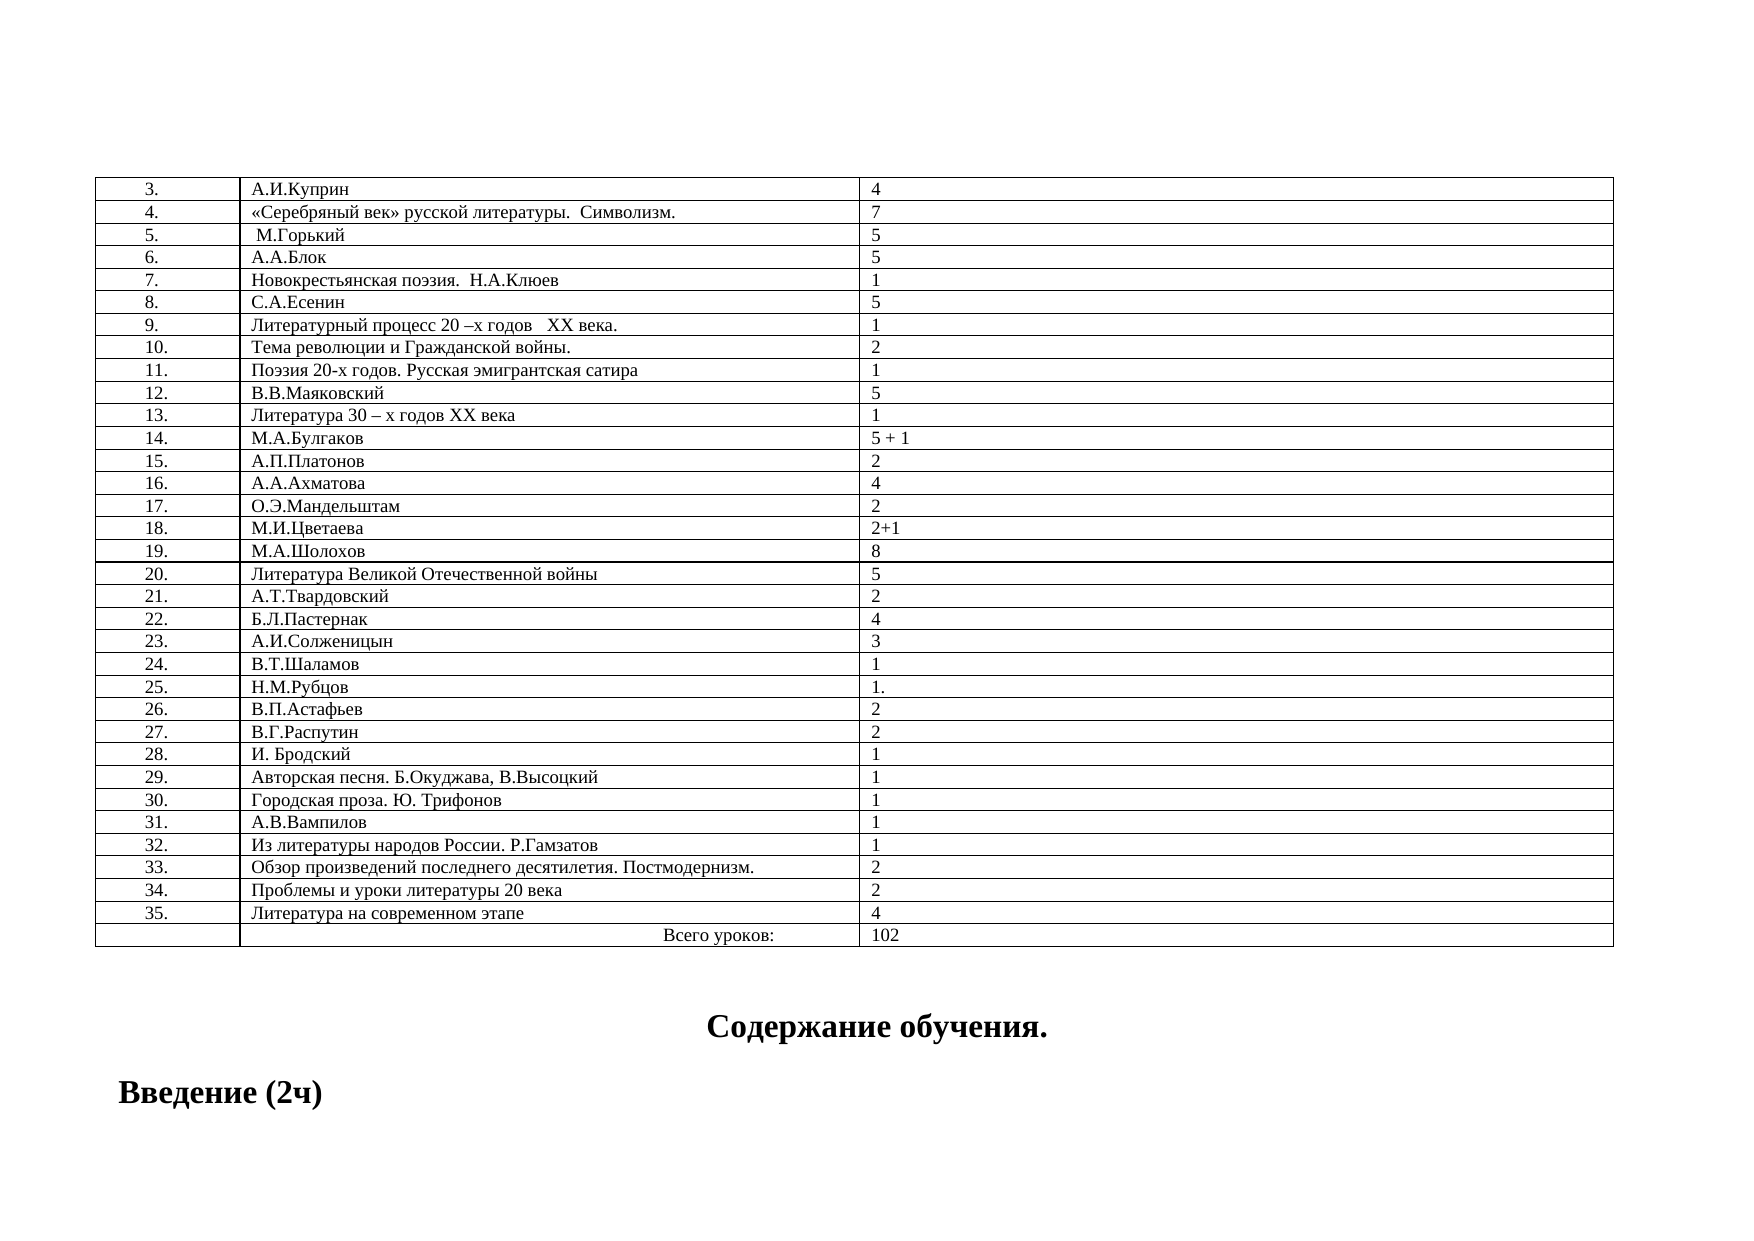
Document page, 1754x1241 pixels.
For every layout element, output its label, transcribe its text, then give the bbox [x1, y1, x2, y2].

table_cell [96, 291, 239, 313]
table_cell [96, 608, 239, 629]
table_cell В.В.Маяковский [241, 382, 859, 403]
table_cell [96, 811, 239, 833]
table_cell [96, 563, 239, 584]
table_cell 1 [860, 811, 1613, 833]
table_cell Проблемы и уроки литературы 20 века [241, 879, 859, 901]
table_cell 5 + 1 [860, 427, 1613, 448]
table_cell И. Бродский [241, 743, 859, 765]
table_cell 2 [860, 879, 1613, 901]
table_cell [96, 472, 239, 494]
table_cell [96, 404, 239, 426]
table_cell [96, 924, 239, 946]
table_cell 5 [860, 382, 1613, 403]
table_cell М.А.Шолохов [241, 540, 859, 561]
table_cell Литературный процесс 20 –х годов XX века. [241, 314, 859, 335]
table_cell [96, 630, 239, 652]
table_cell Авторская песня. Б.Окуджава, В.Высоцкий [241, 766, 859, 787]
table_cell [96, 359, 239, 381]
table_cell 1. [860, 676, 1613, 697]
table_cell А.И.Куприн [241, 178, 859, 200]
table_cell 4 [860, 608, 1613, 629]
table_cell А.П.Платонов [241, 450, 859, 471]
table_cell 2 [860, 856, 1613, 878]
table_cell 2 [860, 450, 1613, 471]
table_cell [96, 382, 239, 403]
table_cell Поэзия 20-х годов. Русская эмигрантская сатира [241, 359, 859, 381]
text Введение (2ч) [118, 1072, 1275, 1110]
table_cell [96, 698, 239, 720]
table_cell 1 [860, 743, 1613, 765]
table_cell [96, 766, 239, 787]
table_cell [96, 201, 239, 222]
table_cell А.В.Вампилов [241, 811, 859, 833]
table_cell 2 [860, 721, 1613, 742]
table_cell Городская проза. Ю. Трифонов [241, 789, 859, 810]
table_cell 5 [860, 563, 1613, 584]
table_cell [96, 856, 239, 878]
table_cell [96, 789, 239, 810]
table_cell А.А.Блок [241, 246, 859, 268]
table_cell [96, 676, 239, 697]
table_cell [96, 269, 239, 290]
table_cell 2 [860, 336, 1613, 358]
table_cell 1 [860, 789, 1613, 810]
table_cell А.Т.Твардовский [241, 585, 859, 607]
table_cell Обзор произведений последнего десятилетия. Постмодернизм. [241, 856, 859, 878]
table_cell [96, 879, 239, 901]
table_cell М.А.Булгаков [241, 427, 859, 448]
table_cell 1 [860, 653, 1613, 674]
table_cell Б.Л.Пастернак [241, 608, 859, 629]
table_cell 5 [860, 291, 1613, 313]
table_cell 5 [860, 224, 1613, 245]
table_cell [96, 834, 239, 855]
table_cell В.Т.Шаламов [241, 653, 859, 674]
table_cell С.А.Есенин [241, 291, 859, 313]
table_cell [96, 495, 239, 516]
table_cell [96, 336, 239, 358]
table_cell 1 [860, 404, 1613, 426]
table_cell 2 [860, 495, 1613, 516]
table_cell 7 [860, 201, 1613, 222]
table_cell [96, 653, 239, 674]
table_cell [96, 427, 239, 448]
table_cell 4 [860, 472, 1613, 494]
table_cell Литература на современном этапе [241, 902, 859, 923]
table_cell [96, 314, 239, 335]
table_cell 2+1 [860, 517, 1613, 539]
table_cell Литература Великой Отечественной войны [241, 563, 859, 584]
table_cell [96, 721, 239, 742]
table_cell А.А.Ахматова [241, 472, 859, 494]
table_cell 102 [860, 924, 1613, 946]
table_cell М.Горький [241, 224, 859, 245]
table_cell Н.М.Рубцов [241, 676, 859, 697]
table_cell 4 [860, 902, 1613, 923]
table_cell 5 [860, 246, 1613, 268]
table_cell 2 [860, 585, 1613, 607]
text Содержание обучения. [118, 1007, 1636, 1045]
table_cell 1 [860, 314, 1613, 335]
table_cell 3 [860, 630, 1613, 652]
table_cell 1 [860, 834, 1613, 855]
table_cell [96, 540, 239, 561]
table_cell [96, 224, 239, 245]
table_cell Из литературы народов России. Р.Гамзатов [241, 834, 859, 855]
table_cell [96, 585, 239, 607]
table_cell 1 [860, 766, 1613, 787]
table_cell Тема революции и Гражданской войны. [241, 336, 859, 358]
table_cell 4 [860, 178, 1613, 200]
table_cell Литература 30 – х годов XX века [241, 404, 859, 426]
table_cell [96, 743, 239, 765]
table_cell А.И.Солженицын [241, 630, 859, 652]
table_cell 1 [860, 359, 1613, 381]
table_cell «Серебряный век» русской литературы. Символизм. [241, 201, 859, 222]
table_cell 2 [860, 698, 1613, 720]
table_cell М.И.Цветаева [241, 517, 859, 539]
table_cell [96, 902, 239, 923]
table_cell О.Э.Мандельштам [241, 495, 859, 516]
table_cell В.Г.Распутин [241, 721, 859, 742]
table_cell Новокрестьянская поэзия. Н.А.Клюев [241, 269, 859, 290]
table_cell 8 [860, 540, 1613, 561]
table_cell Всего уроков: [241, 924, 859, 946]
table_cell [96, 517, 239, 539]
table_cell 1 [860, 269, 1613, 290]
table_cell [96, 450, 239, 471]
table_cell [96, 178, 239, 200]
table_cell В.П.Астафьев [241, 698, 859, 720]
table_cell [96, 246, 239, 268]
